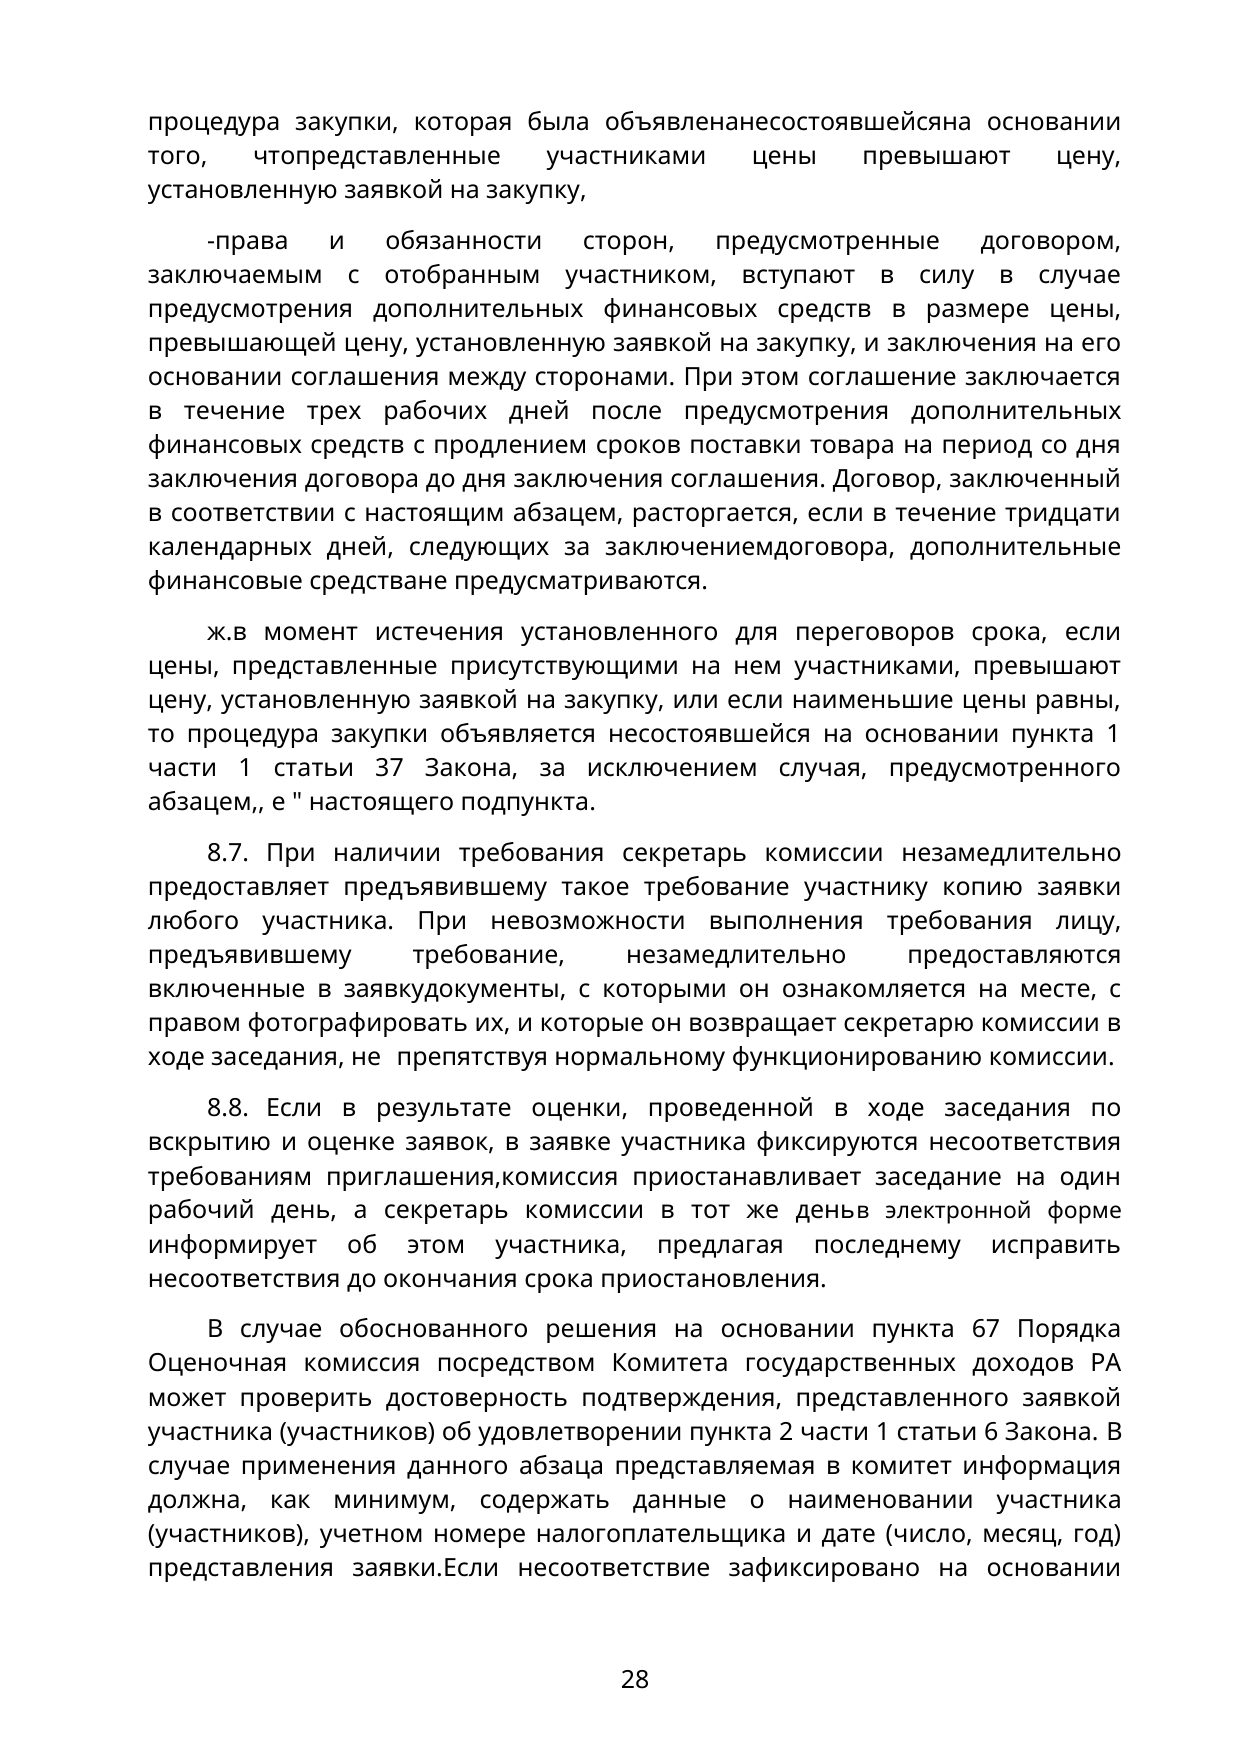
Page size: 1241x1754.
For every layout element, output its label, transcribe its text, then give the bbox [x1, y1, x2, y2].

text ж.в момент истечения установленного для переговоров срока, если цены, представленные присутствующими на нем участниками, превышают цену, установленную заявкой на закупку, или если наименьшие цены равны, то процедура закупки объявляется несостоявшейся на основании пункта 1 части 1 статьи 37 Закона, за исключением случая, предусмотренного абзацем,, е " настоящего подпункта. [148, 614, 1122, 818]
text 8.7. При наличии требования секретарь комиссии незамедлительно предоставляет предъявившему такое требование участнику копию заявки любого участника. При невозможности выполнения требования лицу, предъявившему требование, незамедлительно предоставляются включенные в заявкудокументы, с которыми он ознакомляется на месте, с правом фотографировать их, и которые он возвращает секретарю комиссии в ходе заседания, не препятствуя нормальному функционированию комиссии. [148, 835, 1122, 1073]
text 8.8. Если в результате оценки, проведенной в ходе заседания по вскрытию и оценке заявок, в заявке участника фиксируются несоответствия требованиям приглашения,комиссия приостанавливает заседание на один рабочий день, а секретарь комиссии в тот же деньв электронной форме информирует об этом участника, предлагая последнему исправить несоответствия до окончания срока приостановления. [148, 1090, 1122, 1294]
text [148, 1311, 1122, 1583]
text -права и обязанности сторон, предусмотренные договором, заключаемым с отобранным участником, вступают в силу в случае предусмотрения дополнительных финансовых средств в размере цены, превышающей цену, установленную заявкой на закупку, и заключения на его основании соглашения между сторонами. При этом соглашение заключается в течение трех рабочих дней после предусмотрения дополнительных финансовых средств с продлением сроков поставки товара на период со дня заключения договора до дня заключения соглашения. Договор, заключенный в соответствии с настоящим абзацем, расторгается, если в течение тридцати календарных дней, следующих за заключениемдоговора, дополнительные финансовые средстване предусматриваются. [148, 222, 1122, 597]
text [148, 103, 1122, 206]
